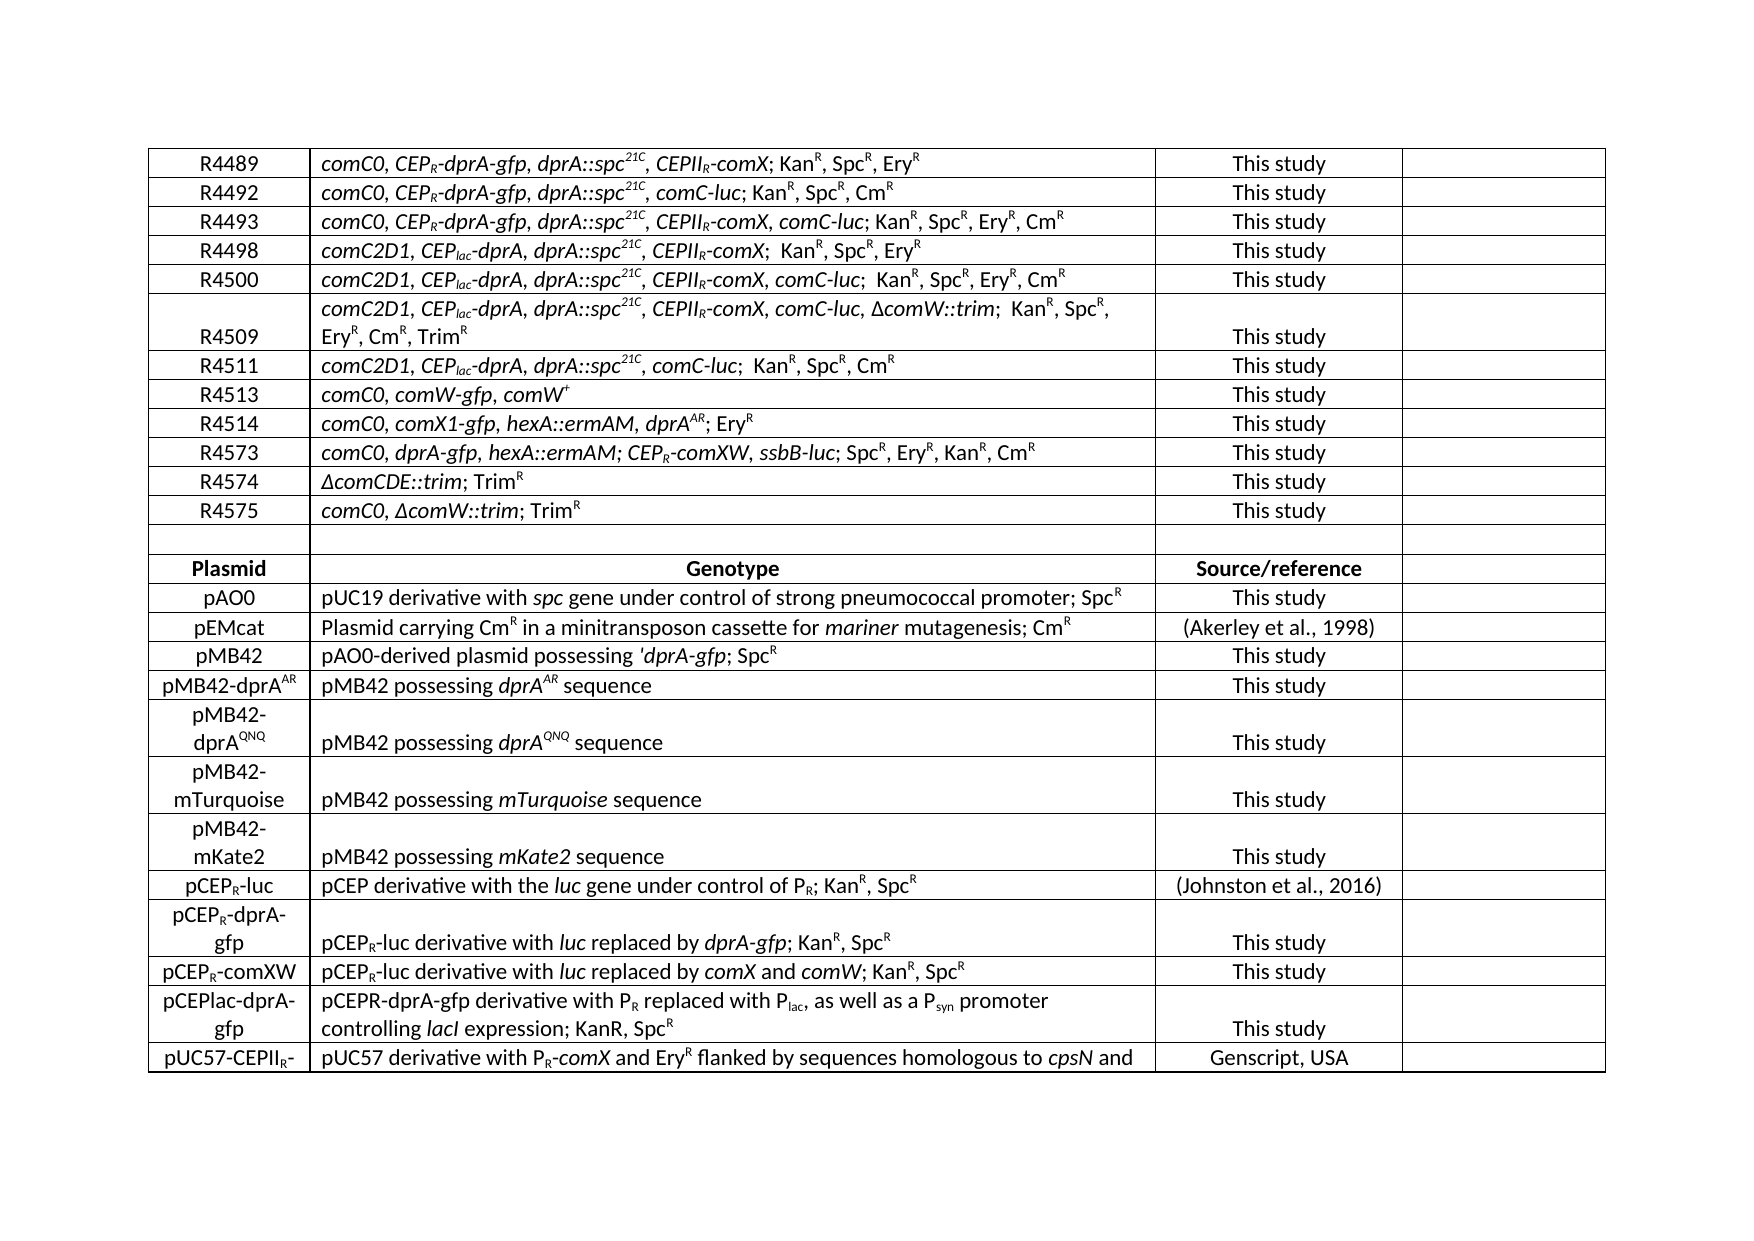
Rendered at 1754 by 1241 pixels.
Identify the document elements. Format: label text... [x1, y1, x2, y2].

table_cell pMB42-mKate2 [149, 814, 309, 870]
table_cell [1403, 584, 1605, 612]
table_cell This study [1156, 207, 1402, 235]
table_cell comC0, dprA-gfp, hexA::ermAM; CEPR-comXW, ssbB-luc; SpcR, EryR, KanR, CmR [311, 438, 1155, 466]
table_cell pMB42 possessing mTurquoise sequence [311, 757, 1155, 813]
table_cell This study [1156, 265, 1402, 293]
table_cell comC0, CEPR-dprA-gfp, dprA::spc21C, CEPIIR-comX; KanR, SpcR, EryR [311, 149, 1155, 177]
table_cell pMB42-mTurquoise [149, 757, 309, 813]
table_cell comC2D1, CEPlac-dprA, dprA::spc21C, CEPIIR-comX; KanR, SpcR, EryR [311, 236, 1155, 264]
table_cell R4574 [149, 467, 309, 495]
table_cell Genotype [311, 555, 1155, 582]
table_cell This study [1156, 467, 1402, 495]
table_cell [311, 1043, 1155, 1071]
table_cell This study [1156, 380, 1402, 408]
table_cell R4511 [149, 351, 309, 379]
table_cell [1403, 757, 1605, 813]
table_cell comC2D1, CEPlac-dprA, dprA::spc21C, CEPIIR-comX, comC-luc; KanR, SpcR, EryR, CmR [311, 265, 1155, 293]
table_cell pCEP derivative with the luc gene under control of PR; KanR, SpcR [311, 871, 1155, 899]
table_cell R4500 [149, 265, 309, 293]
table_cell Source/reference [1156, 555, 1402, 582]
table_cell comC0, CEPR-dprA-gfp, dprA::spc21C, CEPIIR-comX, comC-luc; KanR, SpcR, EryR, CmR [311, 207, 1155, 235]
table_cell pCEPR-luc derivative with luc replaced by dprA-gfp; KanR, SpcR [311, 900, 1155, 956]
table_cell pCEPR-dprA-gfp derivative with PR replaced with Plac, as well as a Psyn promoter controlling lacI expression; KanR, SpcR [311, 986, 1155, 1042]
table_cell This study [1156, 409, 1402, 437]
table_cell R4575 [149, 496, 309, 524]
table_cell This study [1156, 294, 1402, 350]
table_cell R4493 [149, 207, 309, 235]
table_cell pMB42-dprAAR [149, 671, 309, 699]
table_cell R4509 [149, 294, 309, 350]
table_cell pMB42 possessing mKate2 sequence [311, 814, 1155, 870]
table_cell pCEPR-comXW [149, 957, 309, 985]
table_cell pAO0 [149, 584, 309, 612]
table_cell comC0, CEPR-dprA-gfp, dprA::spc21C, comC-luc; KanR, SpcR, CmR [311, 178, 1155, 206]
table_cell [1403, 525, 1605, 553]
table_cell [1403, 613, 1605, 641]
table_cell (Johnston et al., 2016) [1156, 871, 1402, 899]
table_cell pEMcat [149, 613, 309, 641]
table_cell [1403, 871, 1605, 899]
table_cell [1403, 555, 1605, 582]
table_cell This study [1156, 351, 1402, 379]
table_cell This study [1156, 986, 1402, 1042]
table_cell This study [1156, 642, 1402, 670]
table_cell [1403, 1043, 1605, 1071]
table_cell Plasmid carrying CmR in a minitransposon cassette for mariner mutagenesis; CmR [311, 613, 1155, 641]
table_cell R4498 [149, 236, 309, 264]
table_cell [1403, 207, 1605, 235]
table_cell This study [1156, 757, 1402, 813]
table_cell [1403, 380, 1605, 408]
table_cell [1403, 294, 1605, 350]
table_cell [1403, 814, 1605, 870]
table_cell Plasmid [149, 555, 309, 582]
table_cell [1403, 178, 1605, 206]
table_cell This study [1156, 700, 1402, 756]
table_cell R4492 [149, 178, 309, 206]
table_cell [1403, 700, 1605, 756]
table_cell This study [1156, 149, 1402, 177]
table_cell [1156, 525, 1402, 553]
table_cell This study [1156, 671, 1402, 699]
table_cell This study [1156, 178, 1402, 206]
table_cell comC0, ΔcomW::trim; TrimR [311, 496, 1155, 524]
table_cell [1403, 351, 1605, 379]
table_cell This study [1156, 438, 1402, 466]
table_cell [1403, 236, 1605, 264]
table_cell [1403, 496, 1605, 524]
table_cell pMB42 possessing dprAQNQ sequence [311, 700, 1155, 756]
table_cell [1403, 409, 1605, 437]
table_cell R4513 [149, 380, 309, 408]
table_cell R4489 [149, 149, 309, 177]
table_cell [1403, 467, 1605, 495]
table_cell pMB42-dprAQNQ [149, 700, 309, 756]
table_cell [1403, 671, 1605, 699]
table_cell pMB42 [149, 642, 309, 670]
table_cell R4573 [149, 438, 309, 466]
table_cell This study [1156, 584, 1402, 612]
table_cell pUC57-CEPIIR-comX [149, 1043, 309, 1071]
table_cell [1403, 900, 1605, 956]
table_cell pCEPlac-dprA-gfp [149, 986, 309, 1042]
table_cell This study [1156, 496, 1402, 524]
table_cell [1403, 957, 1605, 985]
table_cell [1403, 438, 1605, 466]
table_cell pCEPR-dprA-gfp [149, 900, 309, 956]
table_cell pCEPR-luc derivative with luc replaced by comX and comW; KanR, SpcR [311, 957, 1155, 985]
table_cell [1403, 986, 1605, 1042]
table_cell comC2D1, CEPlac-dprA, dprA::spc21C, CEPIIR-comX, comC-luc, ΔcomW::trim; KanR, SpcR, EryR, CmR, TrimR [311, 294, 1155, 350]
table_cell [1403, 265, 1605, 293]
table_cell ΔcomCDE::trim; TrimR [311, 467, 1155, 495]
table_cell [149, 525, 309, 553]
table_cell [311, 525, 1155, 553]
table_cell [1403, 642, 1605, 670]
table_cell pAO0-derived plasmid possessing 'dprA-gfp; SpcR [311, 642, 1155, 670]
table_cell [1403, 149, 1605, 177]
table_cell This study [1156, 236, 1402, 264]
table_cell comC0, comW-gfp, comW+ [311, 380, 1155, 408]
table_cell R4514 [149, 409, 309, 437]
table_cell comC2D1, CEPlac-dprA, dprA::spc21C, comC-luc; KanR, SpcR, CmR [311, 351, 1155, 379]
table_cell pCEPR-luc [149, 871, 309, 899]
table_cell This study [1156, 900, 1402, 956]
table_cell comC0, comX1-gfp, hexA::ermAM, dprAAR; EryR [311, 409, 1155, 437]
table_cell pUC19 derivative with spc gene under control of strong pneumococcal promoter; SpcR [311, 584, 1155, 612]
table_cell This study [1156, 814, 1402, 870]
table_cell (Akerley et al., 1998) [1156, 613, 1402, 641]
table_cell pMB42 possessing dprAAR sequence [311, 671, 1155, 699]
table_cell Genscript, USA [1156, 1043, 1402, 1071]
table_cell This study [1156, 957, 1402, 985]
